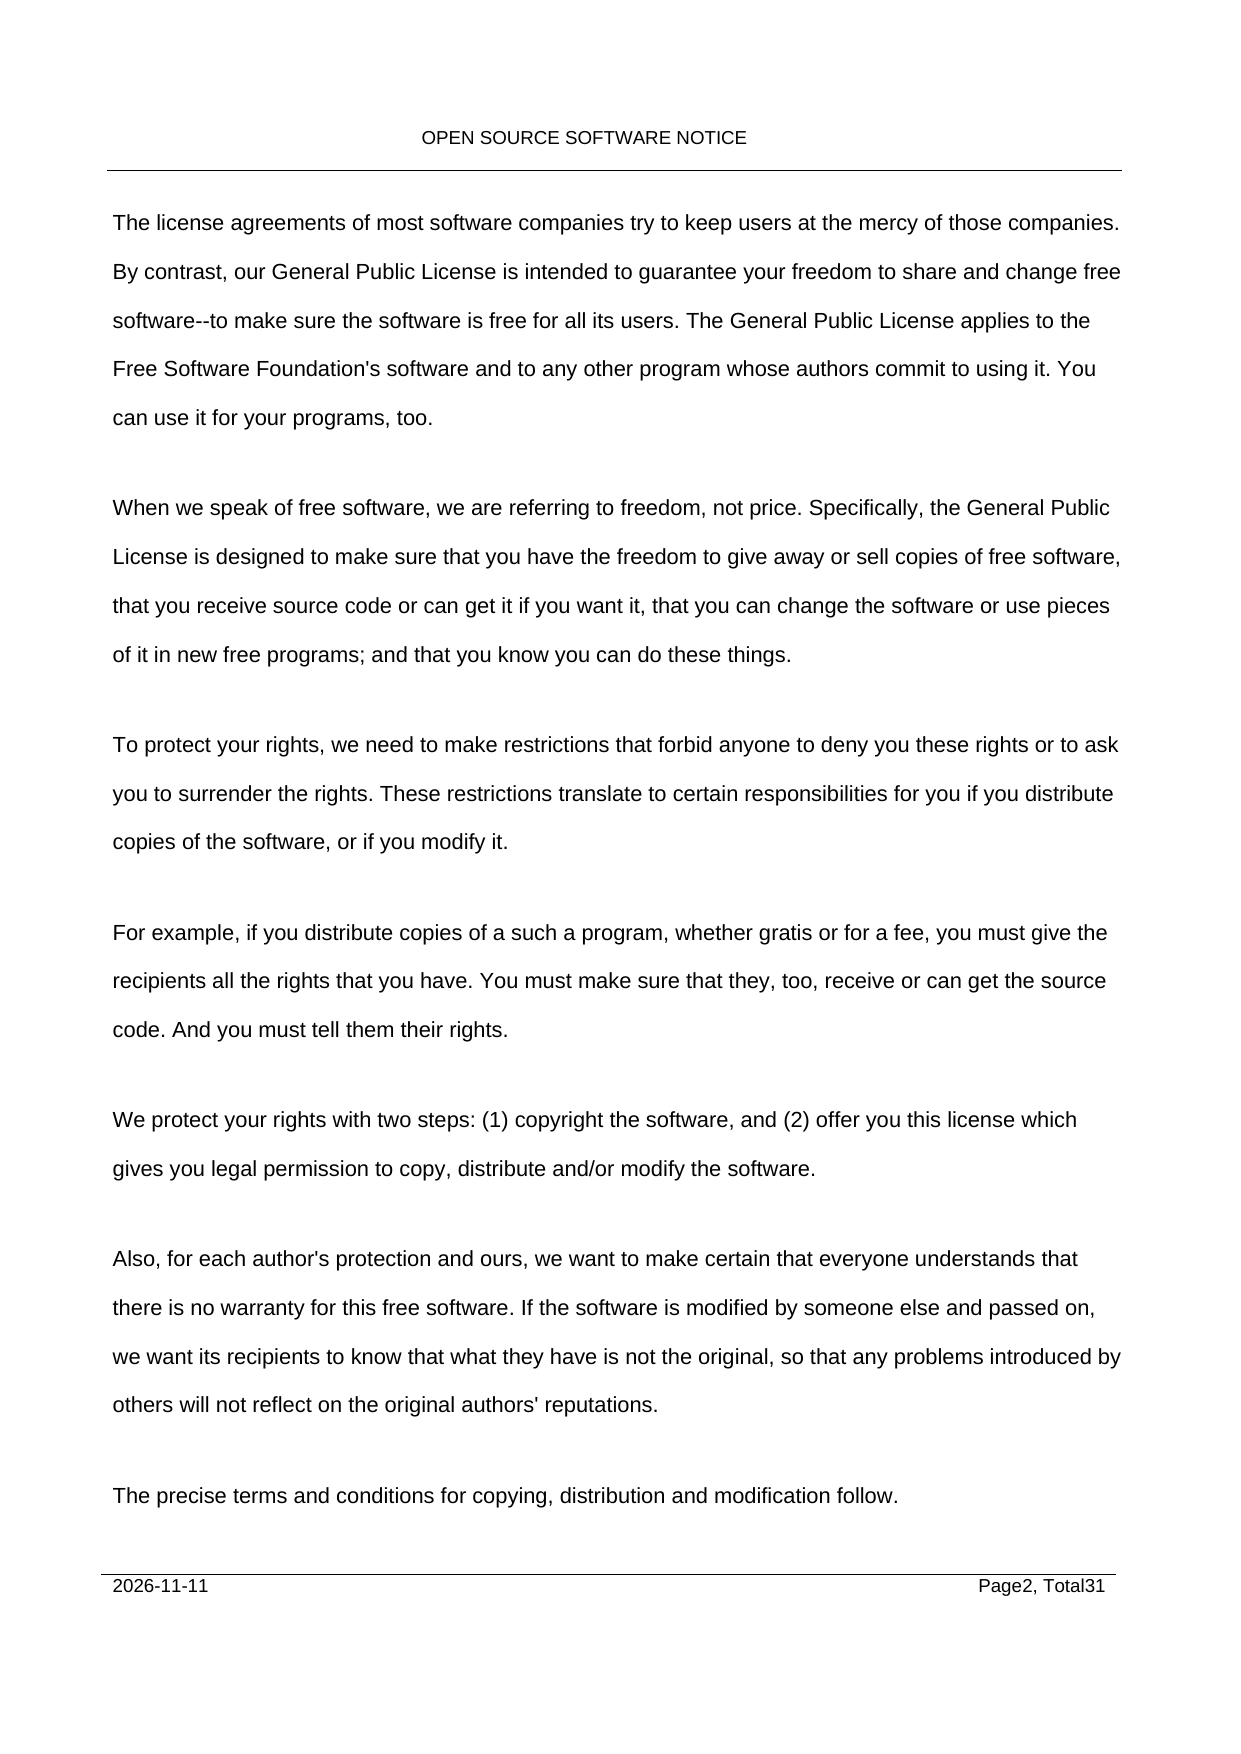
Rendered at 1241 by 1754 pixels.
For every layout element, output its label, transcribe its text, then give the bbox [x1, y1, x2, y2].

text Also, for each author's protection and ours, we want to make certain that everyone understands that there is no warranty for this free software. If the software is modified by someone else and passed on, we want its recipients to know that what they have is not the original, so that any problems introduced by others will not reflect on the original authors' reputations. [112, 1242, 1128, 1421]
text The license agreements of most software companies try to keep users at the mercy of those companies. By contrast, our General Public License is intended to guarantee your freedom to share and change free software--to make sure the software is free for all its users. The General Public License applies to the Free Software Foundation's software and to any other program whose authors commit to using it. You can use it for your programs, too. [112, 206, 1128, 434]
text We protect your rights with two steps: (1) copyright the software, and (2) offer you this license which gives you legal permission to copy, distribute and/or modify the software. [112, 1103, 1128, 1185]
text The precise terms and conditions for copying, distribution and modification follow. [112, 1479, 1128, 1511]
text For example, if you distribute copies of a such a program, whether gratis or for a fee, you must give the recipients all the rights that you have. You must make sure that they, too, receive or can get the source code. And you must tell them their rights. [112, 916, 1128, 1046]
text When we speak of free software, we are referring to freedom, not price. Specifically, the General Public License is designed to make sure that you have the freedom to give away or sell copies of free software, that you receive source code or can get it if you want it, that you can change the software or use pieces of it in new free programs; and that you know you can do these things. [112, 492, 1128, 670]
text To protect your rights, we need to make restrictions that forbid anyone to deny you these rights or to ask you to surrender the rights. These restrictions translate to certain responsibilities for you if you distribute copies of the software, or if you modify it. [112, 728, 1128, 858]
